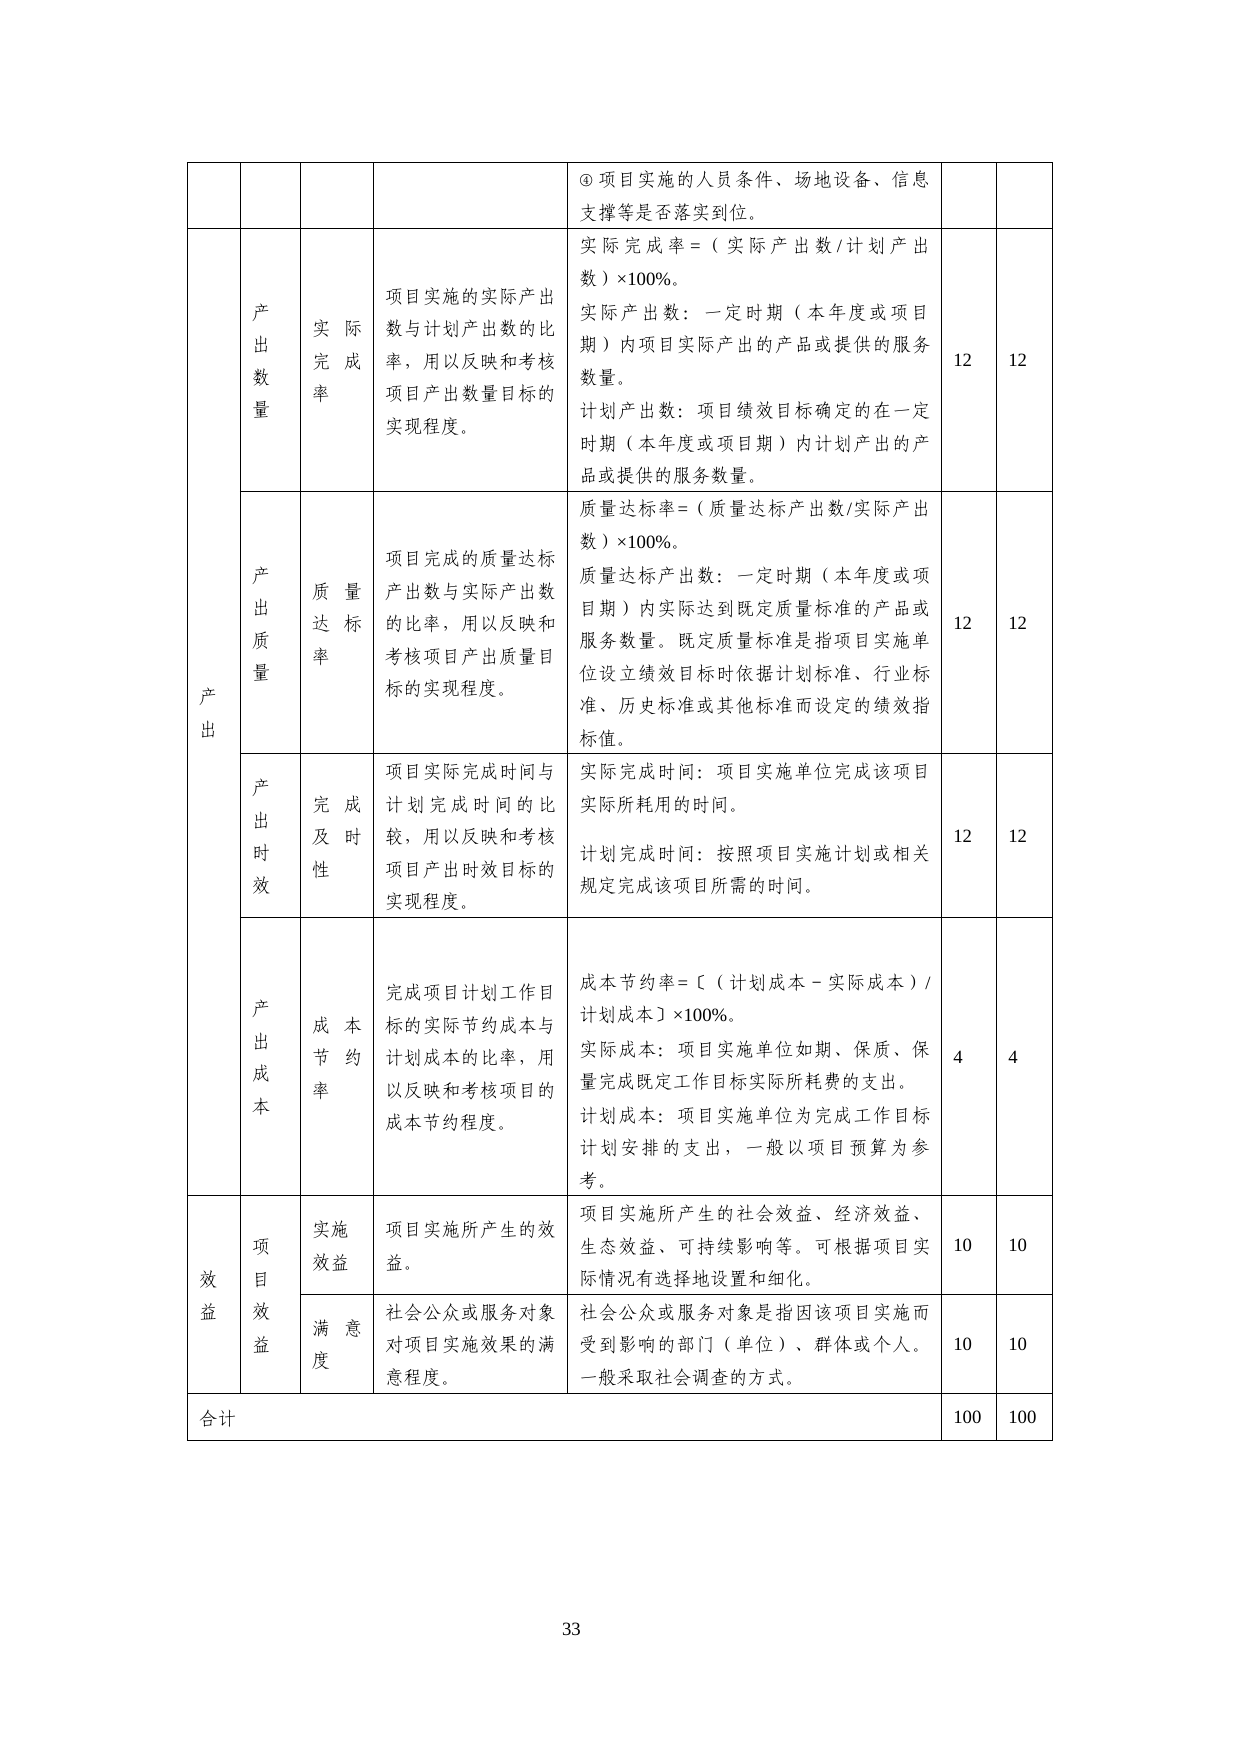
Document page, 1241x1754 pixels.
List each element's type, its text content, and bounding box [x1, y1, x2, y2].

table_cell 产出成本 [241, 918, 300, 1195]
table_cell 项目实施所产生的效益。 [374, 1196, 567, 1294]
table_cell 产出 [188, 229, 240, 1195]
table_cell 4 [997, 918, 1052, 1195]
table_cell 合计 [188, 1394, 941, 1440]
table_cell 质量达标产出数：一定时期（本年度或项目期）内实际达到既定质量标准的产品或服务数量。既定质量标准是指项目实施单位设立绩效目标时依据计划标准、行业标准、历史标准或其他标准而设定的绩效指标值。 [568, 557, 941, 753]
table_cell 质量达标率 [301, 492, 373, 753]
table_cell 效益 [188, 1196, 240, 1392]
table_cell 成本节约率=〔（计划成本－实际成本）/计划成本〕×100%。 [568, 965, 941, 1031]
table_cell 10 [997, 1196, 1052, 1294]
table_cell 项目效益 [241, 1196, 300, 1392]
table_cell 质量达标率=（质量达标产出数/实际产出数）×100%。 [568, 492, 941, 557]
table_cell ④项目实施的人员条件、场地设备、信息支撑等是否落实到位。 [568, 163, 941, 228]
table_cell [568, 918, 941, 965]
table_cell 完成及时性 [301, 754, 373, 917]
table_cell 项目完成的质量达标产出数与实际产出数的比率，用以反映和考核项目产出质量目标的实现程度。 [374, 492, 567, 753]
table_cell 产出时效 [241, 754, 300, 917]
table_cell 10 [942, 1196, 996, 1294]
table_cell 12 [997, 492, 1052, 753]
table_cell 实施 效益 [301, 1196, 373, 1294]
table_cell 10 [997, 1295, 1052, 1392]
table_cell 实际产出数：一定时期（本年度或项目期）内项目实际产出的产品或提供的服务数量。 [568, 294, 941, 393]
table_cell 计划完成时间：按照项目实施计划或相关规定完成该项目所需的时间。 [568, 819, 941, 917]
table_cell 项目实施所产生的社会效益、经济效益、生态效益、可持续影响等。可根据项目实际情况有选择地设置和细化。 [568, 1196, 941, 1294]
table_cell 100 [997, 1394, 1052, 1440]
table_cell 社会公众或服务对象对项目实施效果的满意程度。 [374, 1295, 567, 1392]
table_cell 4 [942, 918, 996, 1195]
table_cell 实际完成时间：项目实施单位完成该项目实际所耗用的时间。 [568, 754, 941, 819]
table_cell 12 [997, 754, 1052, 917]
table_cell 实际完成率 [301, 229, 373, 491]
table_cell 10 [942, 1295, 996, 1392]
table_cell 12 [997, 229, 1052, 491]
table_cell 项目实际完成时间与计划完成时间的比较，用以反映和考核项目产出时效目标的实现程度。 [374, 754, 567, 917]
table_cell 计划成本：项目实施单位为完成工作目标计划安排的支出，一般以项目预算为参考。 [568, 1097, 941, 1195]
table_cell 实际成本：项目实施单位如期、保质、保量完成既定工作目标实际所耗费的支出。 [568, 1031, 941, 1097]
table_cell 满意度 [301, 1295, 373, 1392]
table_cell 完成项目计划工作目标的实际节约成本与计划成本的比率，用以反映和考核项目的成本节约程度。 [374, 918, 567, 1195]
table_cell 12 [942, 229, 996, 491]
table_cell 产出数量 [241, 229, 300, 491]
table_cell 100 [942, 1394, 996, 1440]
table_cell 社会公众或服务对象是指因该项目实施而受到影响的部门（单位）、群体或个人。一般采取社会调查的方式。 [568, 1295, 941, 1392]
table_cell 产出质量 [241, 492, 300, 753]
table_cell 12 [942, 492, 996, 753]
table_cell 12 [942, 754, 996, 917]
table_cell 成本节约率 [301, 918, 373, 1195]
table_cell 实际完成率=（实际产出数/计划产出数）×100%。 [568, 229, 941, 294]
table_cell 计划产出数：项目绩效目标确定的在一定时期（本年度或项目期）内计划产出的产品或提供的服务数量。 [568, 393, 941, 491]
table_cell 项目实施的实际产出数与计划产出数的比率，用以反映和考核项目产出数量目标的实现程度。 [374, 229, 567, 491]
